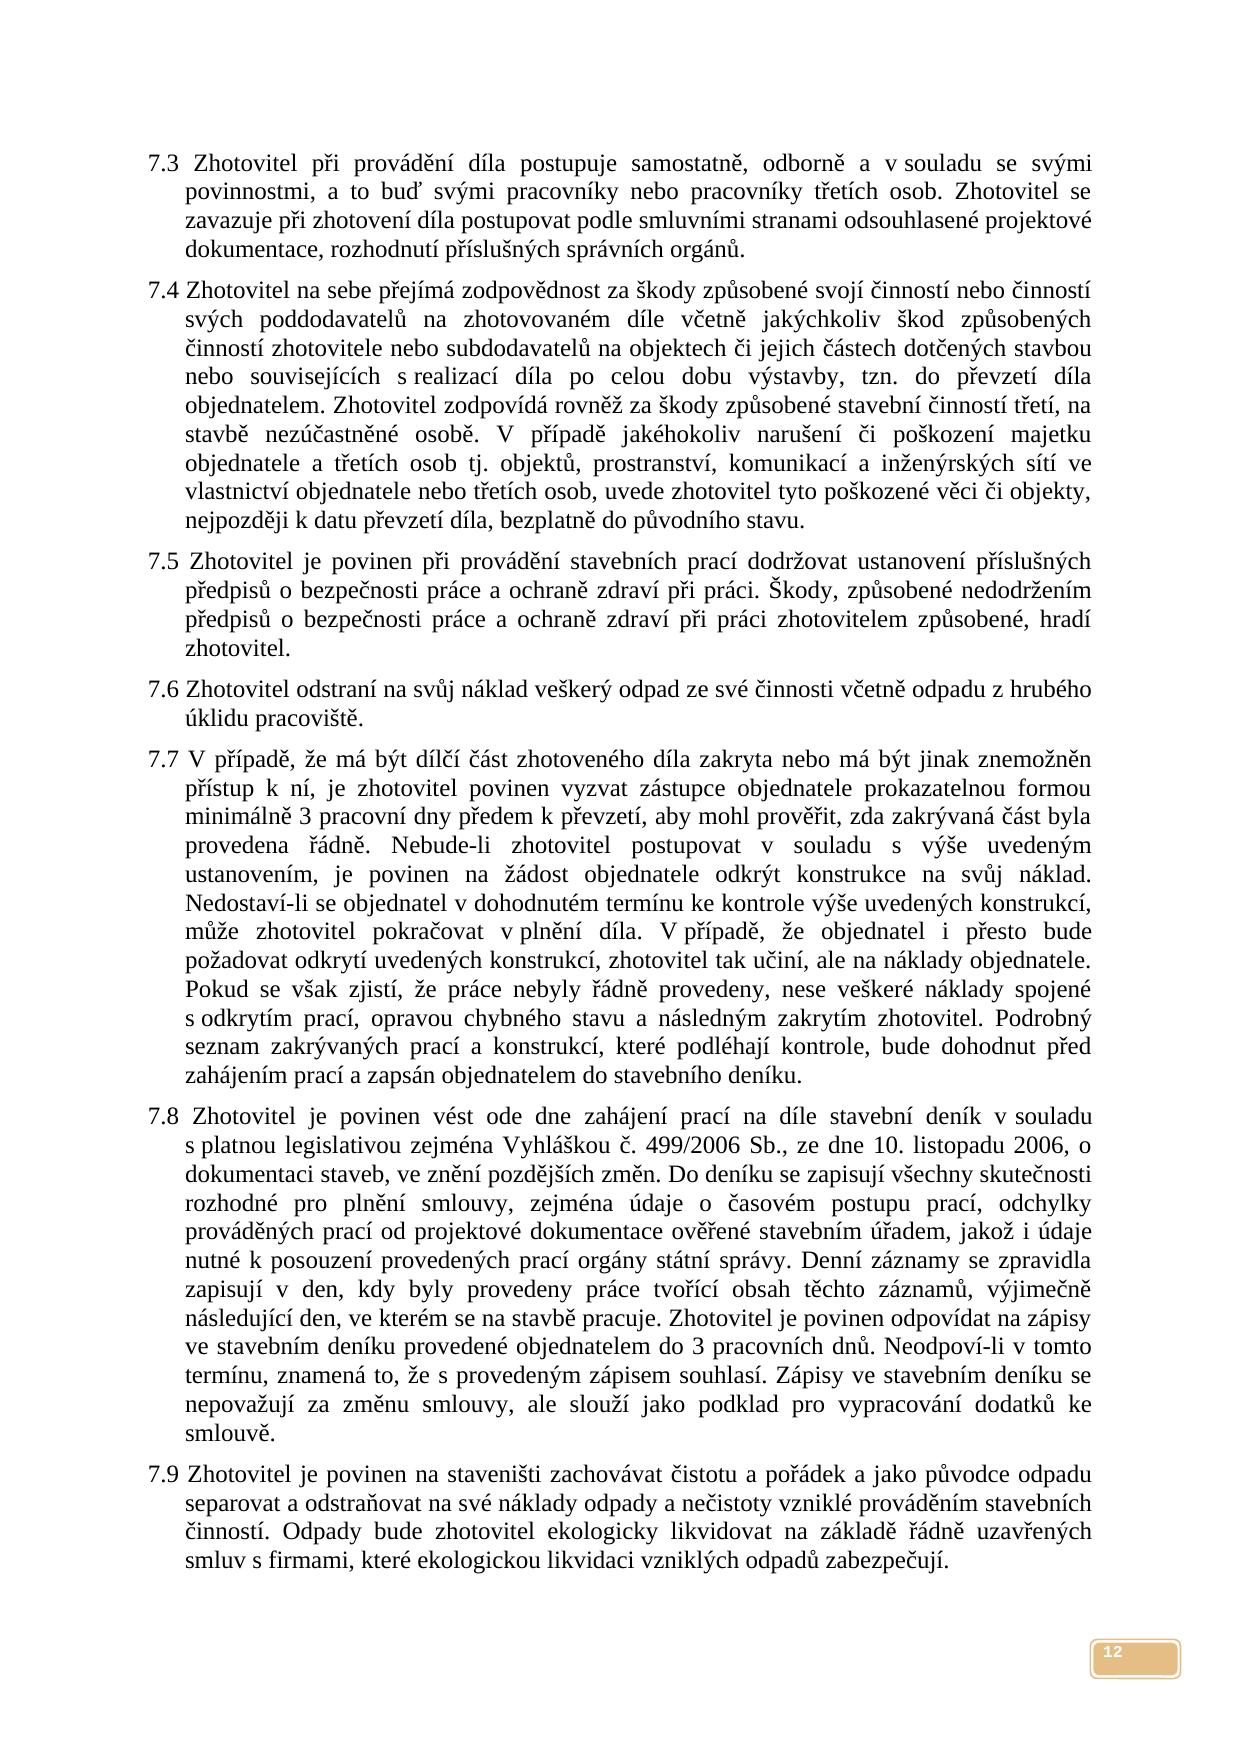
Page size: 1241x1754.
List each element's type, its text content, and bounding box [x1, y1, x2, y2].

text 7.4 Zhotovitel na sebe přejímá zodpovědnost za škody způsobené svojí činností nebo činností svých poddodavatelů na zhotovovaném díle včetně jakýchkoliv škod způsobených činností zhotovitele nebo subdodavatelů na objektech či jejich částech dotčených stavbou nebo souvisejících s realizací díla po celou dobu výstavby, tzn. do převzetí díla objednatelem. Zhotovitel zodpovídá rovněž za škody způsobené stavební činností třetí, na stavbě nezúčastněné osobě. V případě jakéhokoliv narušení či poškození majetku objednatele a třetích osob tj. objektů, prostranství, komunikací a inženýrských sítí ve vlastnictví objednatele nebo třetích osob, uvede zhotovitel tyto poškozené věci či objekty, nejpozději k datu převzetí díla, bezplatně do původního stavu. [148, 275, 1093, 534]
text 7.3 Zhotovitel při provádění díla postupuje samostatně, odborně a v souladu se svými povinnostmi, a to buď svými pracovníky nebo pracovníky třetích osob. Zhotovitel se zavazuje při zhotovení díla postupovat podle smluvními stranami odsouhlasené projektové dokumentace, rozhodnutí příslušných správních orgánů. [148, 148, 1093, 263]
text 7.5 Zhotovitel je povinen při provádění stavebních prací dodržovat ustanovení příslušných předpisů o bezpečnosti práce a ochraně zdraví při práci. Škody, způsobené nedodržením předpisů o bezpečnosti práce a ochraně zdraví při práci zhotovitelem způsobené, hradí zhotovitel. [148, 546, 1093, 661]
text 7.6 Zhotovitel odstraní na svůj náklad veškerý odpad ze své činnosti včetně odpadu z hrubého úklidu pracoviště. [148, 674, 1093, 731]
text 7.7 V případě, že má být dílčí část zhotoveného díla zakryta nebo má být jinak znemožněn přístup k ní, je zhotovitel povinen vyzvat zástupce objednatele prokazatelnou formou minimálně 3 pracovní dny předem k převzetí, aby mohl prověřit, zda zakrývaná část byla provedena řádně. Nebude-li zhotovitel postupovat v souladu s výše uvedeným ustanovením, je povinen na žádost objednatele odkrýt konstrukce na svůj náklad. Nedostaví-li se objednatel v dohodnutém termínu ke kontrole výše uvedených konstrukcí, může zhotovitel pokračovat v plnění díla. V případě, že objednatel i přesto bude požadovat odkrytí uvedených konstrukcí, zhotovitel tak učiní, ale na náklady objednatele. Pokud se však zjistí, že práce nebyly řádně provedeny, nese veškeré náklady spojené s odkrytím prací, opravou chybného stavu a následným zakrytím zhotovitel. Podrobný seznam zakrývaných prací a konstrukcí, které podléhají kontrole, bude dohodnut před zahájením prací a zapsán objednatelem do stavebního deníku. [148, 744, 1093, 1089]
text 7.8 Zhotovitel je povinen vést ode dne zahájení prací na díle stavební deník v souladu s platnou legislativou zejména Vyhláškou č. 499/2006 Sb., ze dne 10. listopadu 2006, o dokumentaci staveb, ve znění pozdějších změn. Do deníku se zapisují všechny skutečnosti rozhodné pro plnění smlouvy, zejména údaje o časovém postupu prací, odchylky prováděných prací od projektové dokumentace ověřené stavebním úřadem, jakož i údaje nutné k posouzení provedených prací orgány státní správy. Denní záznamy se zpravidla zapisují v den, kdy byly provedeny práce tvořící obsah těchto záznamů, výjimečně následující den, ve kterém se na stavbě pracuje. Zhotovitel je povinen odpovídat na zápisy ve stavebním deníku provedené objednatelem do 3 pracovních dnů. Neodpoví-li v tomto termínu, znamená to, že s provedeným zápisem souhlasí. Zápisy ve stavebním deníku se nepovažují za změnu smlouvy, ale slouží jako podklad pro vypracování dodatků ke smlouvě. [148, 1101, 1093, 1446]
text 7.9 Zhotovitel je povinen na staveništi zachovávat čistotu a pořádek a jako původce odpadu separovat a odstraňovat na své náklady odpady a nečistoty vzniklé prováděním stavebních činností. Odpady bude zhotovitel ekologicky likvidovat na základě řádně uzavřených smluv s firmami, které ekologickou likvidaci vzniklých odpadů zabezpečují. [148, 1459, 1093, 1574]
